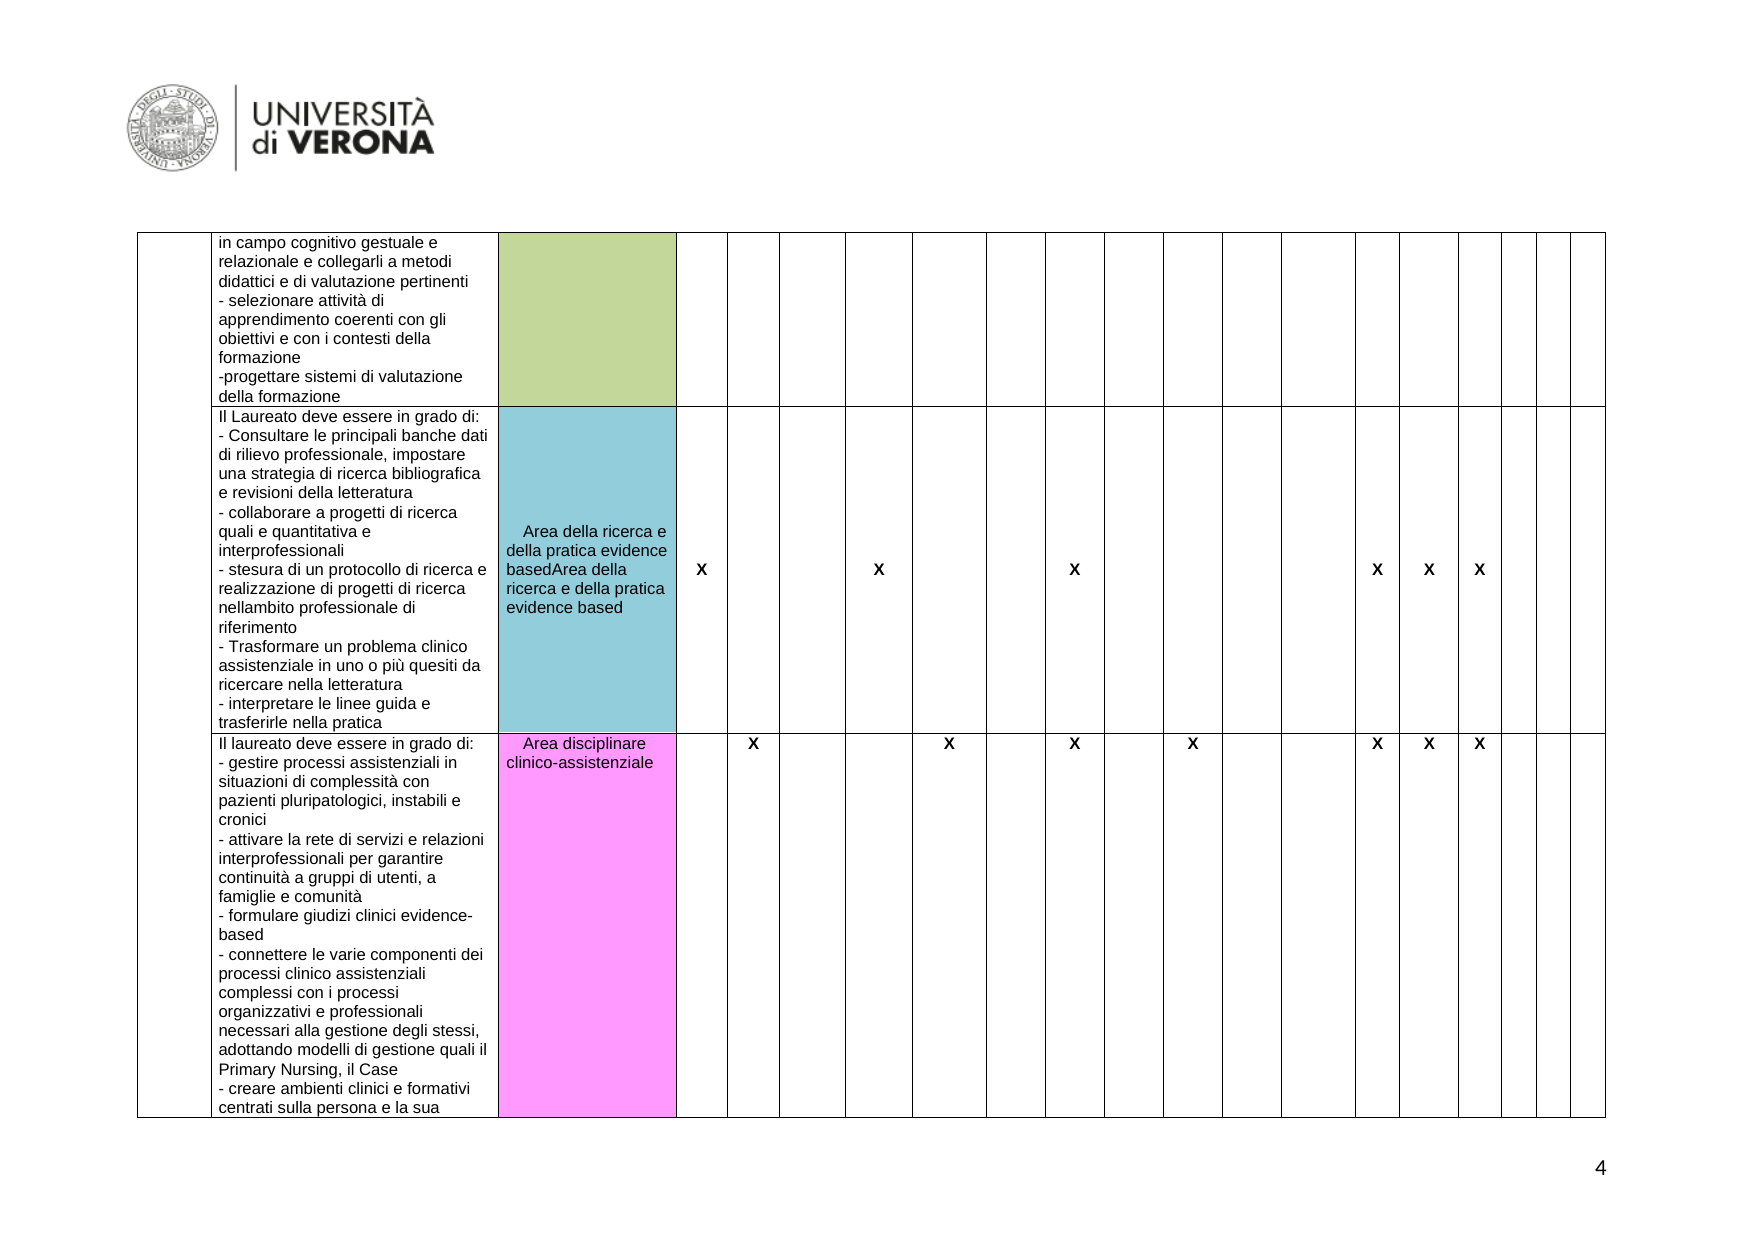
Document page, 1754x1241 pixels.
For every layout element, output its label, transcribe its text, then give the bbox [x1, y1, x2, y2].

table_cell [1223, 734, 1281, 1117]
table_cell X [1502, 233, 1536, 406]
table_cell [987, 734, 1045, 1117]
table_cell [499, 734, 676, 1117]
table_cell [1571, 734, 1605, 1117]
table_cell [780, 734, 845, 1117]
table_cell [1223, 233, 1281, 406]
table_cell [1223, 407, 1281, 732]
table_cell [780, 407, 845, 732]
table_cell X [1400, 233, 1458, 406]
table_cell X [987, 233, 1045, 406]
table_cell [1164, 407, 1222, 732]
table_cell [1571, 407, 1605, 732]
table_cell X [1046, 734, 1104, 1117]
table_cell X [1459, 233, 1501, 406]
table_cell [1537, 734, 1570, 1117]
table_cell X [1046, 407, 1104, 732]
table_cell X [846, 407, 912, 732]
table_cell [1282, 734, 1355, 1117]
table_cell [728, 407, 779, 732]
table_cell Area della ricerca e della pratica evidence basedArea della ricerca e della pratica evidence based [499, 407, 676, 732]
table_cell X [1356, 407, 1399, 732]
table_cell X [1400, 407, 1458, 732]
table_cell [677, 233, 727, 406]
table_cell [1105, 734, 1163, 1117]
table_cell [913, 407, 986, 732]
table_cell [1502, 407, 1536, 732]
table_cell X [1356, 233, 1399, 406]
table_cell [1105, 233, 1163, 406]
table_cell [987, 407, 1045, 732]
table_cell [913, 233, 986, 406]
table_cell [780, 233, 845, 406]
table_cell [677, 734, 727, 1117]
table_cell X [1282, 233, 1355, 406]
table_cell [1571, 233, 1605, 406]
table_cell X [1164, 734, 1222, 1117]
table_cell [1537, 233, 1570, 406]
table_cell X [1459, 734, 1501, 1117]
table_cell X [1400, 734, 1458, 1117]
table_cell [1282, 407, 1355, 732]
table_cell X [677, 407, 727, 732]
table_cell [846, 734, 912, 1117]
table_cell Il Laureato deve essere in grado di: - Consultare le principali banche dati di rilievo professionale, impostare una strategia di ricerca bibliografica e revisioni della letteratura - collaborare a progetti di ricerca quali e quantitativa e interprofessionali - stesura di un protocollo di ricerca e realizzazione di progetti di ricerca nellambito professionale di riferimento - Trasformare un problema clinico assistenziale in uno o più quesiti da ricercare nella letteratura - interpretare le linee guida e trasferirle nella pratica [212, 407, 498, 732]
table_cell X [913, 734, 986, 1117]
table_cell [1105, 407, 1163, 732]
table_cell [728, 233, 779, 406]
table_cell [1046, 233, 1104, 406]
table_cell X [1459, 407, 1501, 732]
table_cell [846, 233, 912, 406]
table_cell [212, 233, 498, 406]
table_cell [212, 734, 498, 1117]
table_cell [499, 233, 676, 406]
table_cell X [728, 734, 779, 1117]
table_cell X [1356, 734, 1399, 1117]
table_cell [1502, 734, 1536, 1117]
table_cell [1164, 233, 1222, 406]
table_cell [1537, 407, 1570, 732]
